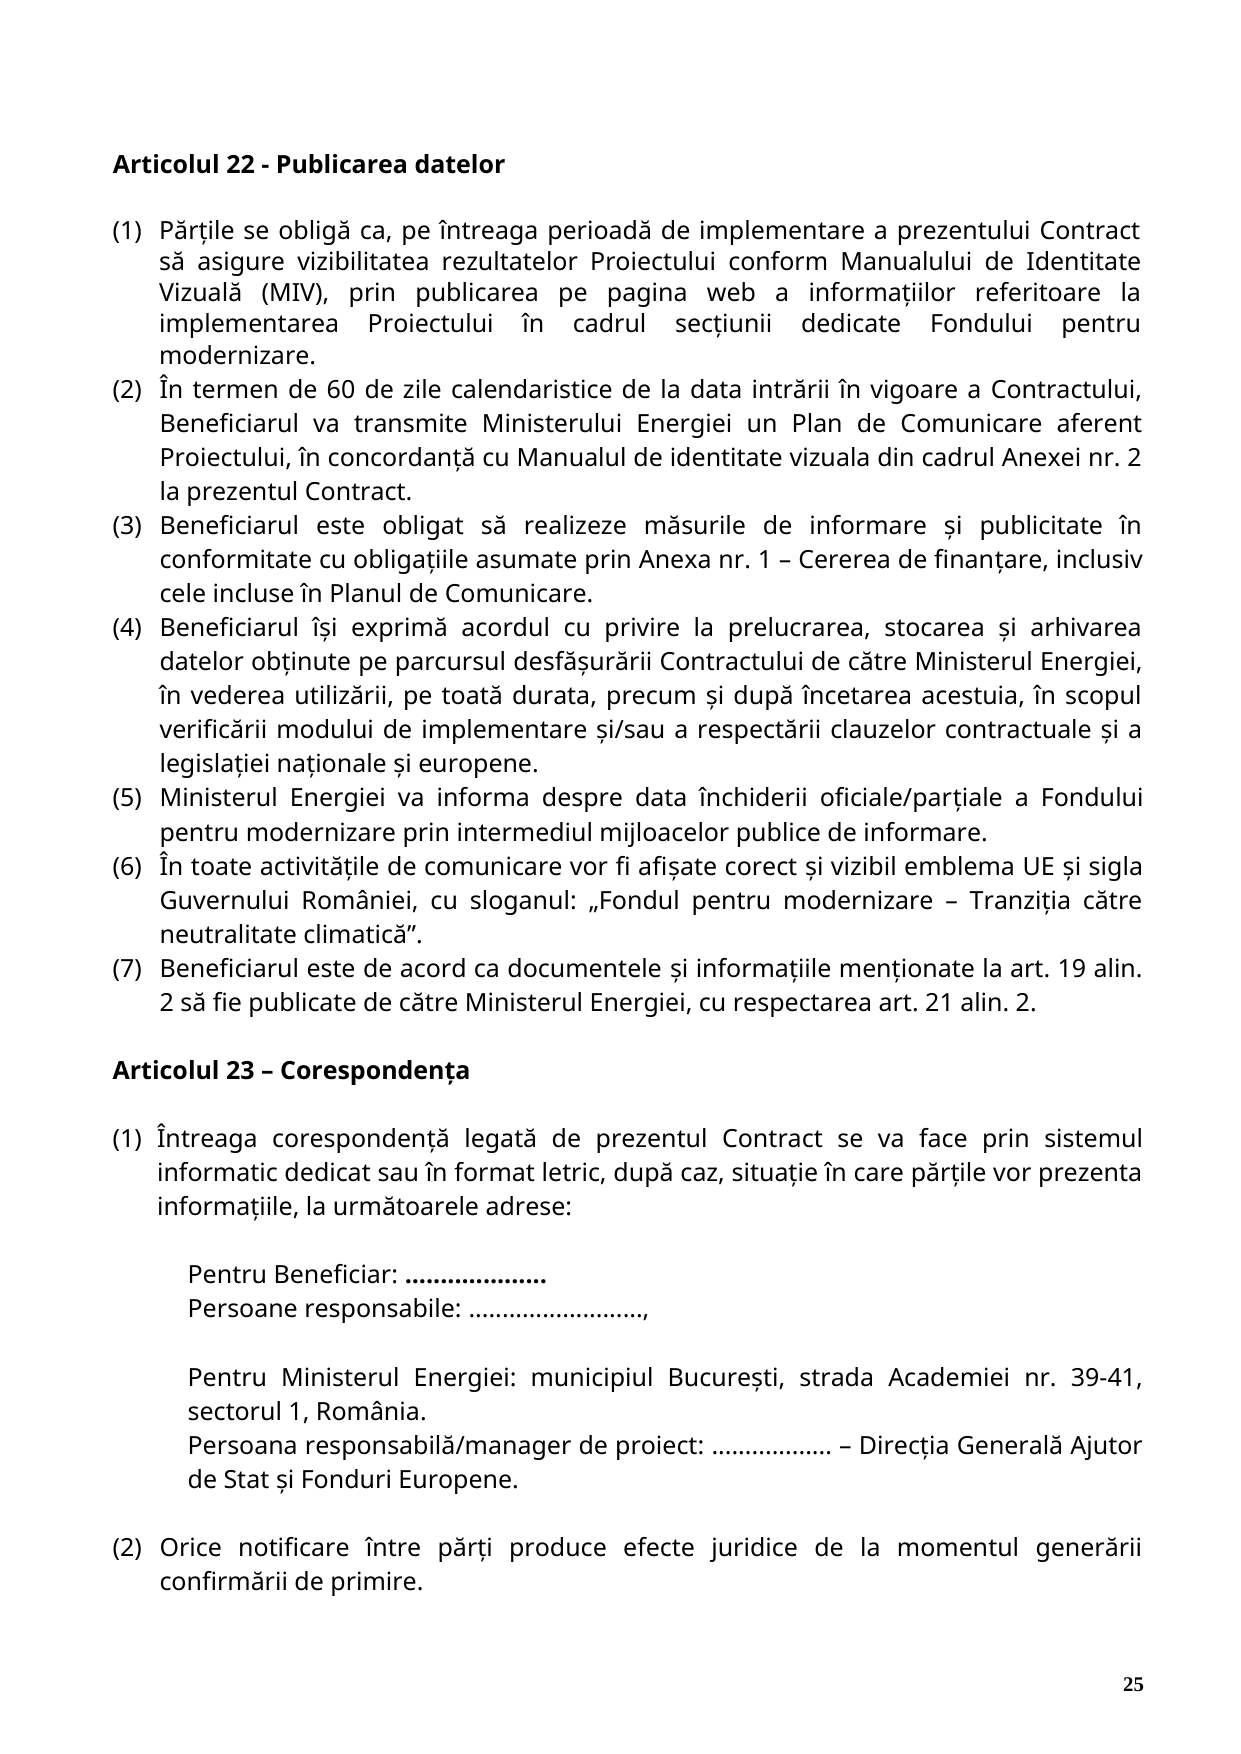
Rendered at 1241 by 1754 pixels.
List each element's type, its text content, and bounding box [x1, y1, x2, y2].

text (2) Orice notificare între părți produce efecte juridice de la momentul generării confirmării de primire. [112, 1529, 1144, 1598]
list Beneficiarul este de acord ca documentele și informațiile menționate la art. 19 alin. 2 să fie publicate de către Ministerul Energiei, cu respectarea art. 21 alin. 2. [112, 950, 1144, 1018]
subtitle Articolul 23 – Corespondența [112, 1053, 1144, 1087]
text Persoane responsabile: .........................., [187, 1291, 1144, 1325]
list Beneficiarul îşi exprimă acordul cu privire la prelucrarea, stocarea şi arhivarea datelor obținute pe parcursul desfăşurării Contractului de către Ministerul Energiei, în vederea utilizării, pe toată durata, precum şi după încetarea acestuia, în scopul verificării modului de implementare şi/sau a respectării clauzelor contractuale şi a legislației naționale şi europene. [112, 610, 1144, 780]
text Pentru Beneficiar: .................... [187, 1257, 1144, 1291]
text Pentru Ministerul Energiei: municipiul Bucureşti, strada Academiei nr. 39-41, sectorul 1, România. [187, 1359, 1144, 1427]
text Persoana responsabilă/manager de proiect: .................. – Direcția Generală Ajutor de Stat și Fonduri Europene. [187, 1427, 1144, 1495]
list În toate activitățile de comunicare vor fi afișate corect și vizibil emblema UE și sigla Guvernului României, cu sloganul: „Fondul pentru modernizare – Tranziția către neutralitate climatică”. [112, 848, 1144, 950]
list Ministerul Energiei va informa despre data închiderii oficiale/parţiale a Fondului pentru modernizare prin intermediul mijloacelor publice de informare. [112, 780, 1144, 848]
list Părțile se obligă ca, pe întreaga perioadă de implementare a prezentului Contract să asigure vizibilitatea rezultatelor Proiectului conform Manualului de Identitate Vizuală (MIV), prin publicarea pe pagina web a informațiilor referitoare la implementarea Proiectului în cadrul secțiunii dedicate Fondului pentru modernizare. [112, 215, 1142, 371]
list Articolul 22 - Publicarea datelor [113, 147, 1144, 181]
list Întreaga corespondenţă legată de prezentul Contract se va face prin sistemul informatic dedicat sau în format letric, după caz, situație în care părțile vor prezenta informațiile, la următoarele adrese: [112, 1121, 1144, 1223]
list Beneficiarul este obligat să realizeze măsurile de informare şi publicitate în conformitate cu obligaţiile asumate prin Anexa nr. 1 – Cererea de finanţare, inclusiv cele incluse în Planul de Comunicare. [112, 508, 1144, 610]
list În termen de 60 de zile calendaristice de la data intrării în vigoare a Contractului, Beneficiarul va transmite Ministerului Energiei un Plan de Comunicare aferent Proiectului, în concordanță cu Manualul de identitate vizuala din cadrul Anexei nr. 2 la prezentul Contract. [112, 371, 1144, 508]
